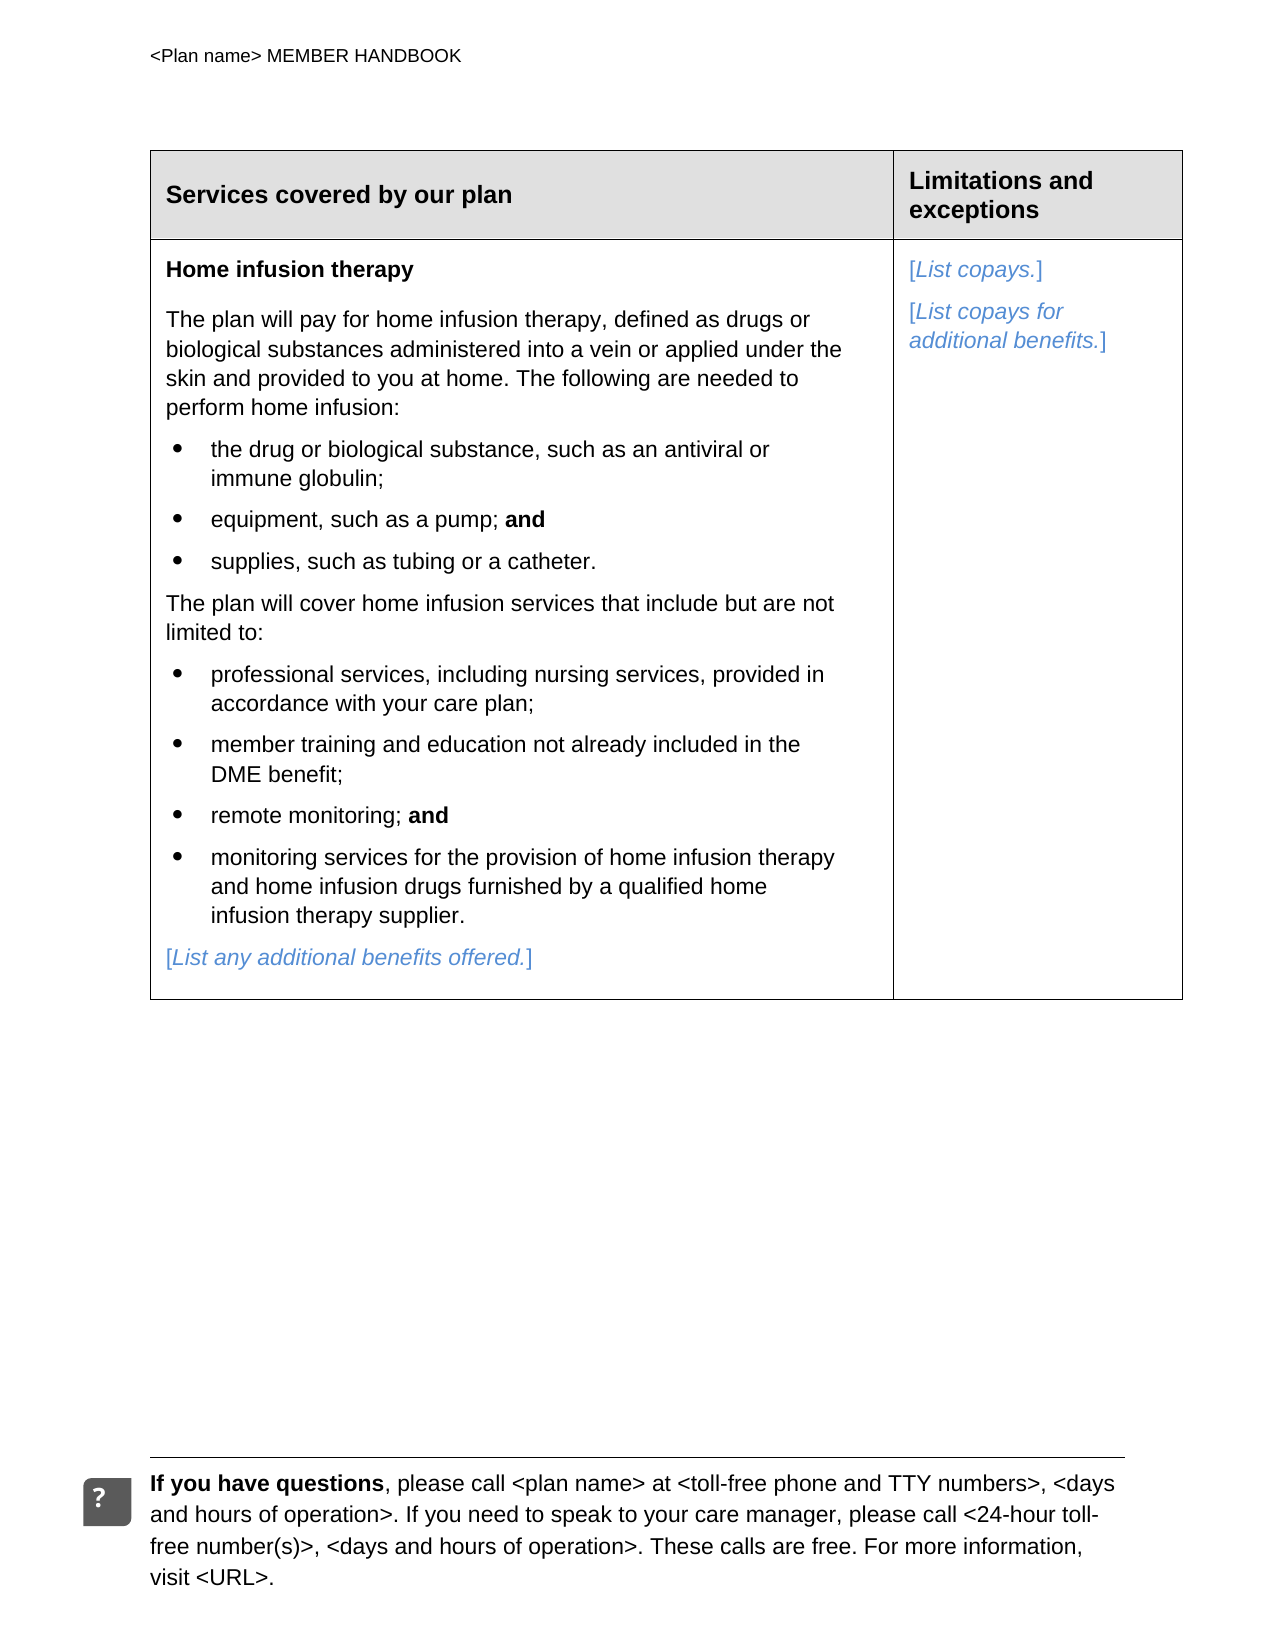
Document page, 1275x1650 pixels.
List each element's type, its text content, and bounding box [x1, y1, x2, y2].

table_header Limitations and exceptions [894, 151, 1182, 238]
table_cell [List copays.] [List copays for additional benefits.] [894, 240, 1182, 999]
table_header Services covered by our plan [151, 151, 893, 238]
table_cell Home infusion therapy The plan will pay for home infusion therapy, defined as drugs or biological substances administered into a vein or applied under the skin and provided to you at home. The following are needed to perform home infusion: the drug or biological substance, such as an antiviral or immune globulin; equipment, such as a pump; and supplies, such as tubing or a catheter. The plan will cover home infusion services that include but are not limited to: professional services, including nursing services, provided in accordance with your care plan; member training and education not already included in the DME benefit; remote monitoring; and monitoring services for the provision of home infusion therapy and home infusion drugs furnished by a qualified home infusion therapy supplier. [List any additional benefits offered.] [151, 240, 893, 999]
